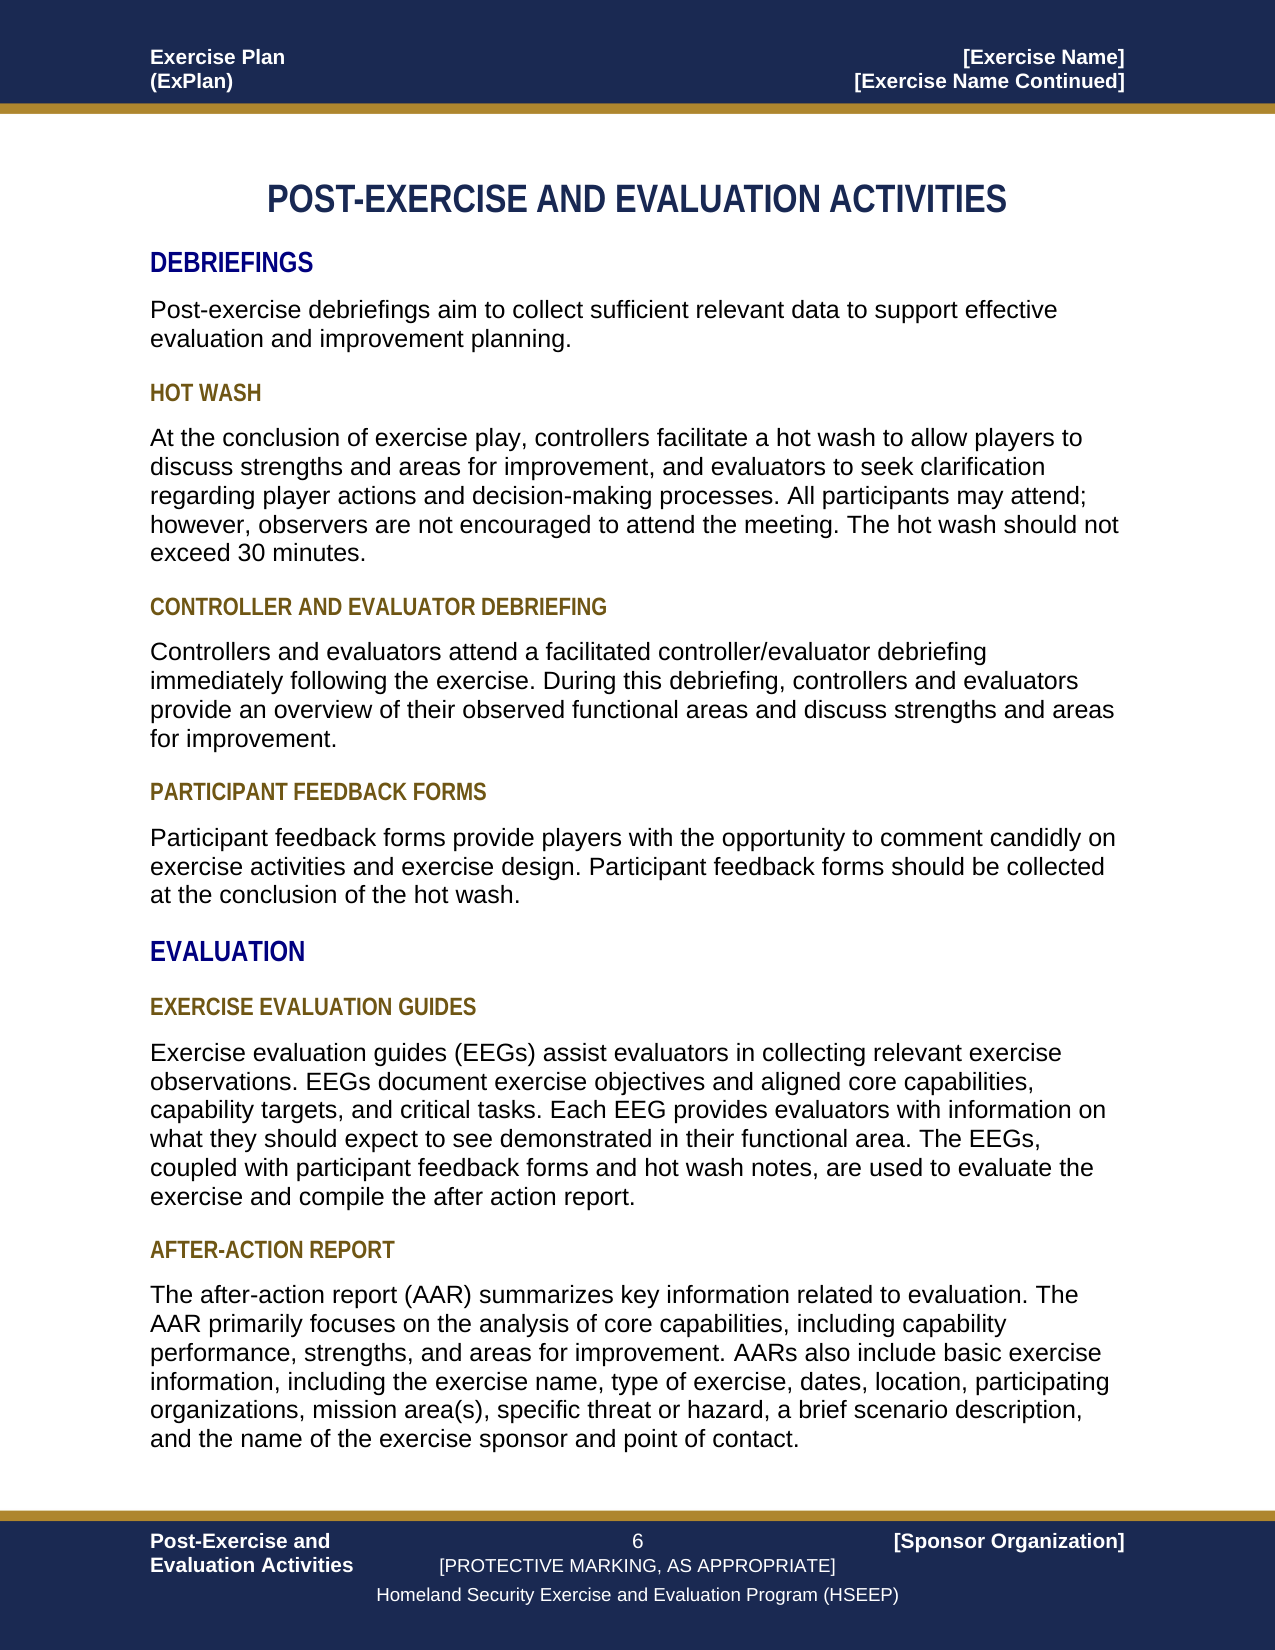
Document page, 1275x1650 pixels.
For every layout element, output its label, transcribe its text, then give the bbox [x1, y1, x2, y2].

text Controllers and evaluators attend a facilitated controller/evaluator debriefing immediately following the exercise. During this debriefing, controllers and evaluators provide an overview of their observed functional areas and discuss strengths and areas for improvement. [150, 637, 1125, 752]
text At the conclusion of exercise play, controllers facilitate a hot wash to allow players to discuss strengths and areas for improvement, and evaluators to seek clarification regarding player actions and decision-making processes. All participants may attend; however, observers are not encouraged to attend the meeting. The hot wash should not exceed 30 minutes. [150, 423, 1125, 567]
picture [0, 0, 1275, 1650]
subtitle Controller and Evaluator Debriefing [150, 592, 1125, 621]
text Exercise evaluation guides (EEGs) assist evaluators in collecting relevant exercise observations. EEGs document exercise objectives and aligned core capabilities, capability targets, and critical tasks. Each EEG provides evaluators with information on what they should expect to see demonstrated in their functional area. The EEGs, coupled with participant feedback forms and hot wash notes, are used to evaluate the exercise and compile the after action report. [150, 1038, 1125, 1210]
subtitle Participant Feedback Forms [150, 777, 1125, 806]
subtitle Evaluation [150, 934, 1125, 967]
subtitle Debriefings [150, 245, 1125, 279]
subtitle After-Action Report [150, 1235, 1125, 1264]
subtitle Post-exercise and Evaluation Activities [150, 175, 1125, 220]
subtitle Exercise Evaluation Guides [150, 992, 1125, 1021]
text Post-exercise debriefings aim to collect sufficient relevant data to support effective evaluation and improvement planning. [150, 296, 1125, 353]
text Participant feedback forms provide players with the opportunity to comment candidly on exercise activities and exercise design. Participant feedback forms should be collected at the conclusion of the hot wash. [150, 823, 1125, 909]
subtitle Hot Wash [150, 378, 1125, 407]
text The after-action report (AAR) summarizes key information related to evaluation. The AAR primarily focuses on the analysis of core capabilities, including capability performance, strengths, and areas for improvement. AARs also include basic exercise information, including the exercise name, type of exercise, dates, location, participating organizations, mission area(s), specific threat or hazard, a brief scenario description, and the name of the exercise sponsor and point of contact. [150, 1281, 1125, 1453]
